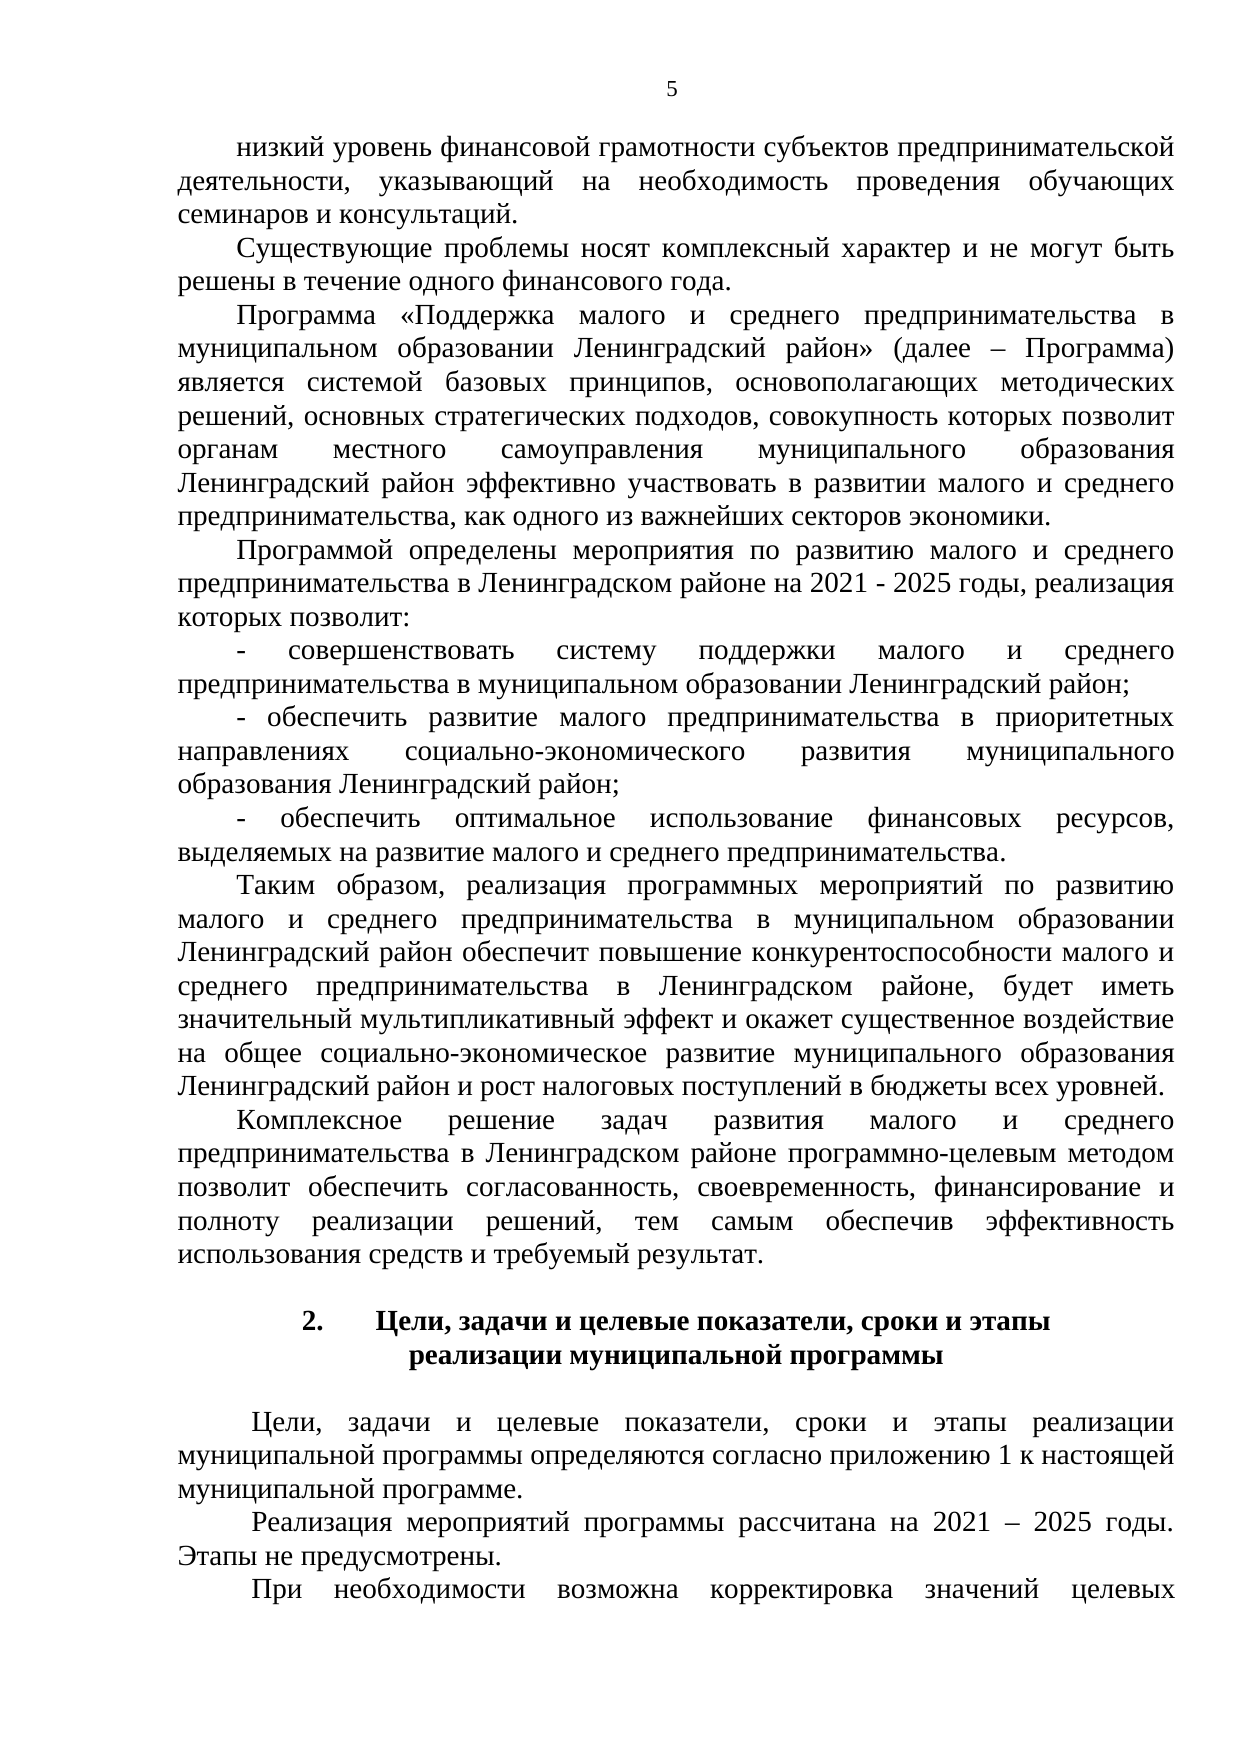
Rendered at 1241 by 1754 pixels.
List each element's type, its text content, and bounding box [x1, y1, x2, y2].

text Программа «Поддержка малого и среднего предпринимательства в муниципальном образовании Ленинградский район» (далее – Программа) является системой базовых принципов, основополагающих методических решений, основных стратегических подходов, совокупность которых позволит органам местного самоуправления муниципального образования Ленинградский район эффективно участвовать в развитии малого и среднего предпринимательства, как одного из важнейших секторов экономики. [177, 297, 1175, 532]
text Цели, задачи и целевые показатели, сроки и этапы реализации муниципальной программы определяются согласно приложению 1 к настоящей муниципальной программе. [177, 1404, 1175, 1504]
text - совершенствовать систему поддержки малого и среднего предпринимательства в муниципальном образовании Ленинградский район; [177, 632, 1175, 699]
text - обеспечить оптимальное использование финансовых ресурсов, выделяемых на развитие малого и среднего предпринимательства. [177, 800, 1175, 867]
list Цели, задачи и целевые показатели, сроки и этапы [177, 1303, 1175, 1337]
text низкий уровень финансовой грамотности субъектов предпринимательской деятельности, указывающий на необходимость проведения обучающих семинаров и консультаций. [177, 129, 1175, 230]
text Таким образом, реализация программных мероприятий по развитию малого и среднего предпринимательства в муниципальном образовании Ленинградский район обеспечит повышение конкурентоспособности малого и среднего предпринимательства в Ленинградском районе, будет иметь значительный мультипликативный эффект и окажет существенное воздействие на общее социально-экономическое развитие муниципального образования Ленинградский район и рост налоговых поступлений в бюджеты всех уровней. [177, 867, 1175, 1102]
list реализации муниципальной программы [177, 1337, 1175, 1370]
text Программой определены мероприятия по развитию малого и среднего предпринимательства в Ленинградском районе на 2021 - 2025 годы, реализация которых позволит: [177, 532, 1175, 632]
text Существующие проблемы носят комплексный характер и не могут быть решены в течение одного финансового года. [177, 230, 1175, 297]
text Реализация мероприятий программы рассчитана на 2021 – 2025 годы. Этапы не предусмотрены. [177, 1504, 1175, 1572]
text Комплексное решение задач развития малого и среднего предпринимательства в Ленинградском районе программно-целевым методом позволит обеспечить согласованность, своевременность, финансирование и полноту реализации решений, тем самым обеспечив эффективность использования средств и требуемый результат. [177, 1102, 1175, 1270]
text - обеспечить развитие малого предпринимательства в приоритетных направлениях социально-экономического развития муниципального образования Ленинградский район; [177, 699, 1175, 800]
